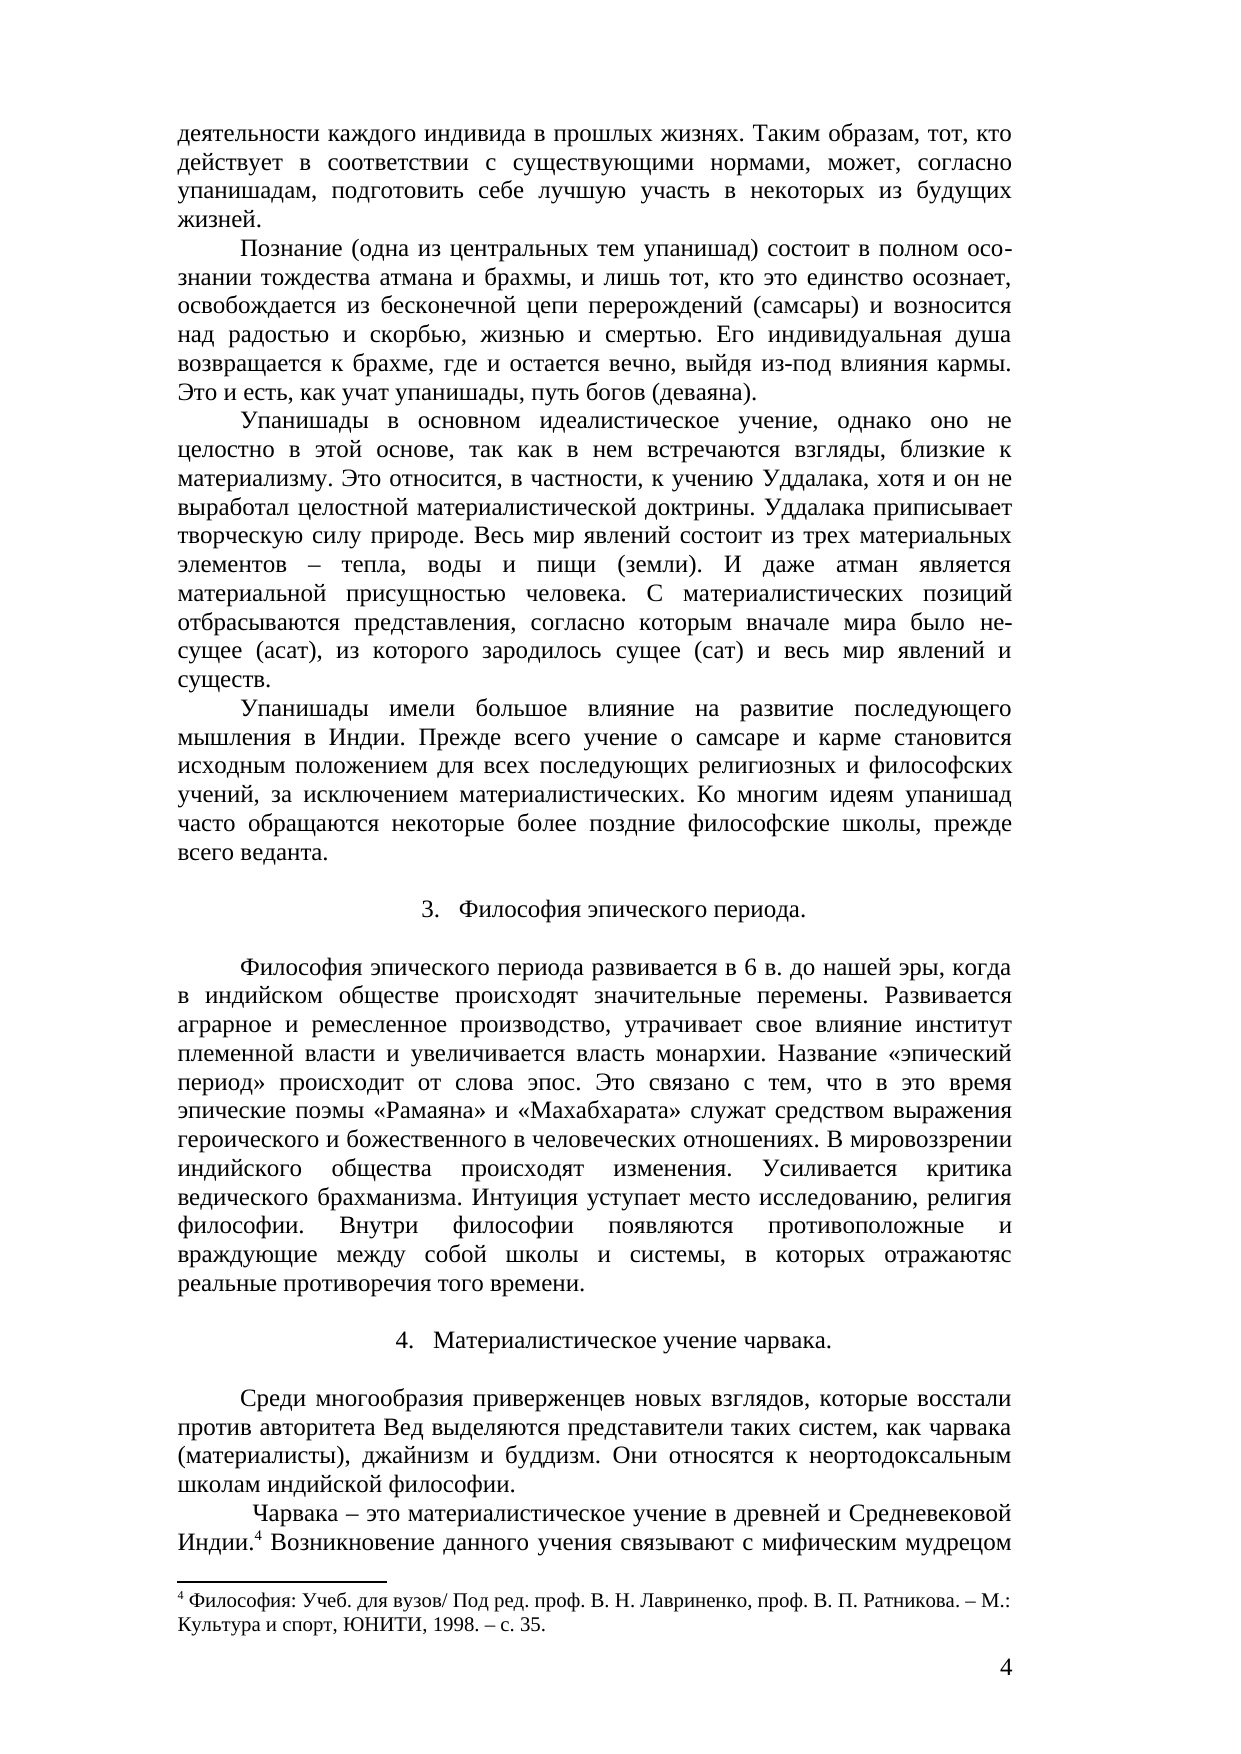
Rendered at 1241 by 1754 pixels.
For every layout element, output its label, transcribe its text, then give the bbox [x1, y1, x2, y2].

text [177, 1498, 1012, 1556]
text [177, 118, 1012, 233]
text Философия эпического периода развивается в 6 в. до нашей эры, когда в индийском обществе происходят значительные перемены. Развивается аграрное и ремесленное производство, утрачивает свое влияние институт племенной власти и увеличивается власть монархии. Название «эпический период» происходит от слова эпос. Это связано с тем, что в это время эпические поэмы «Рамаяна» и «Махабхарата» служат средством выражения героического и божественного в человеческих отношениях. В мировоззрении индийского общества происходят изменения. Усиливается критика ведического брахманизма. Интуиция уступает место исследованию, религия философии. Внутри философии появляются противоположные и враждующие между собой школы и системы, в которых отражаютяс реальные противоречия того времени. [177, 952, 1012, 1297]
text Среди многообразия приверженцев новых взглядов, которые восстали против авторитета Вед выделяются представители таких систем, как чарвака (материалисты), джайнизм и буддизм. Они относятся к неортодоксальным школам индийской философии. [177, 1383, 1012, 1498]
list Материалистическое учение чарвака. [215, 1326, 1012, 1354]
text Упанишады в основном идеалистическое учение, однако оно не целостно в этой основе, так как в нем встречаются взгляды, близкие к материализму. Это относится, в частности, к учению Уддалака, хотя и он не выработал целостной материалистической доктрины. Уддалака приписывает творческую силу природе. Весь мир явлений состоит из трех материальных элементов – тепла, воды и пищи (земли). И даже атман является материальной присущностью человека. С материалистических позиций отбрасываются представления, согласно которым вначале мира было не-сущее (асат), из которого зародилось сущее (сат) и весь мир явлений и существ. [177, 406, 1012, 693]
list Философия эпического периода. [215, 894, 1012, 923]
text Познание (одна из центральных тем упанишад) состоит в полном осознании тождества атмана и брахмы, и лишь тот, кто это единство осознает, освобождается из бесконечной цепи перерождений (самсары) и возносится над радостью и скорбью, жизнью и смертью. Его индивидуальная душа возвращается к брахме, где и остается вечно, выйдя из-под влияния кармы. Это и есть, как учат упанишады, путь богов (деваяна). [177, 233, 1012, 406]
text Упанишады имели большое влияние на развитие последующего мышления в Индии. Прежде всего учение о самсаре и карме становится исходным положением для всех последующих религиозных и философских учений, за исключением материалистических. Ко многим идеям упанишад часто обращаются некоторые более поздние философские школы, прежде всего веданта. [177, 693, 1012, 866]
